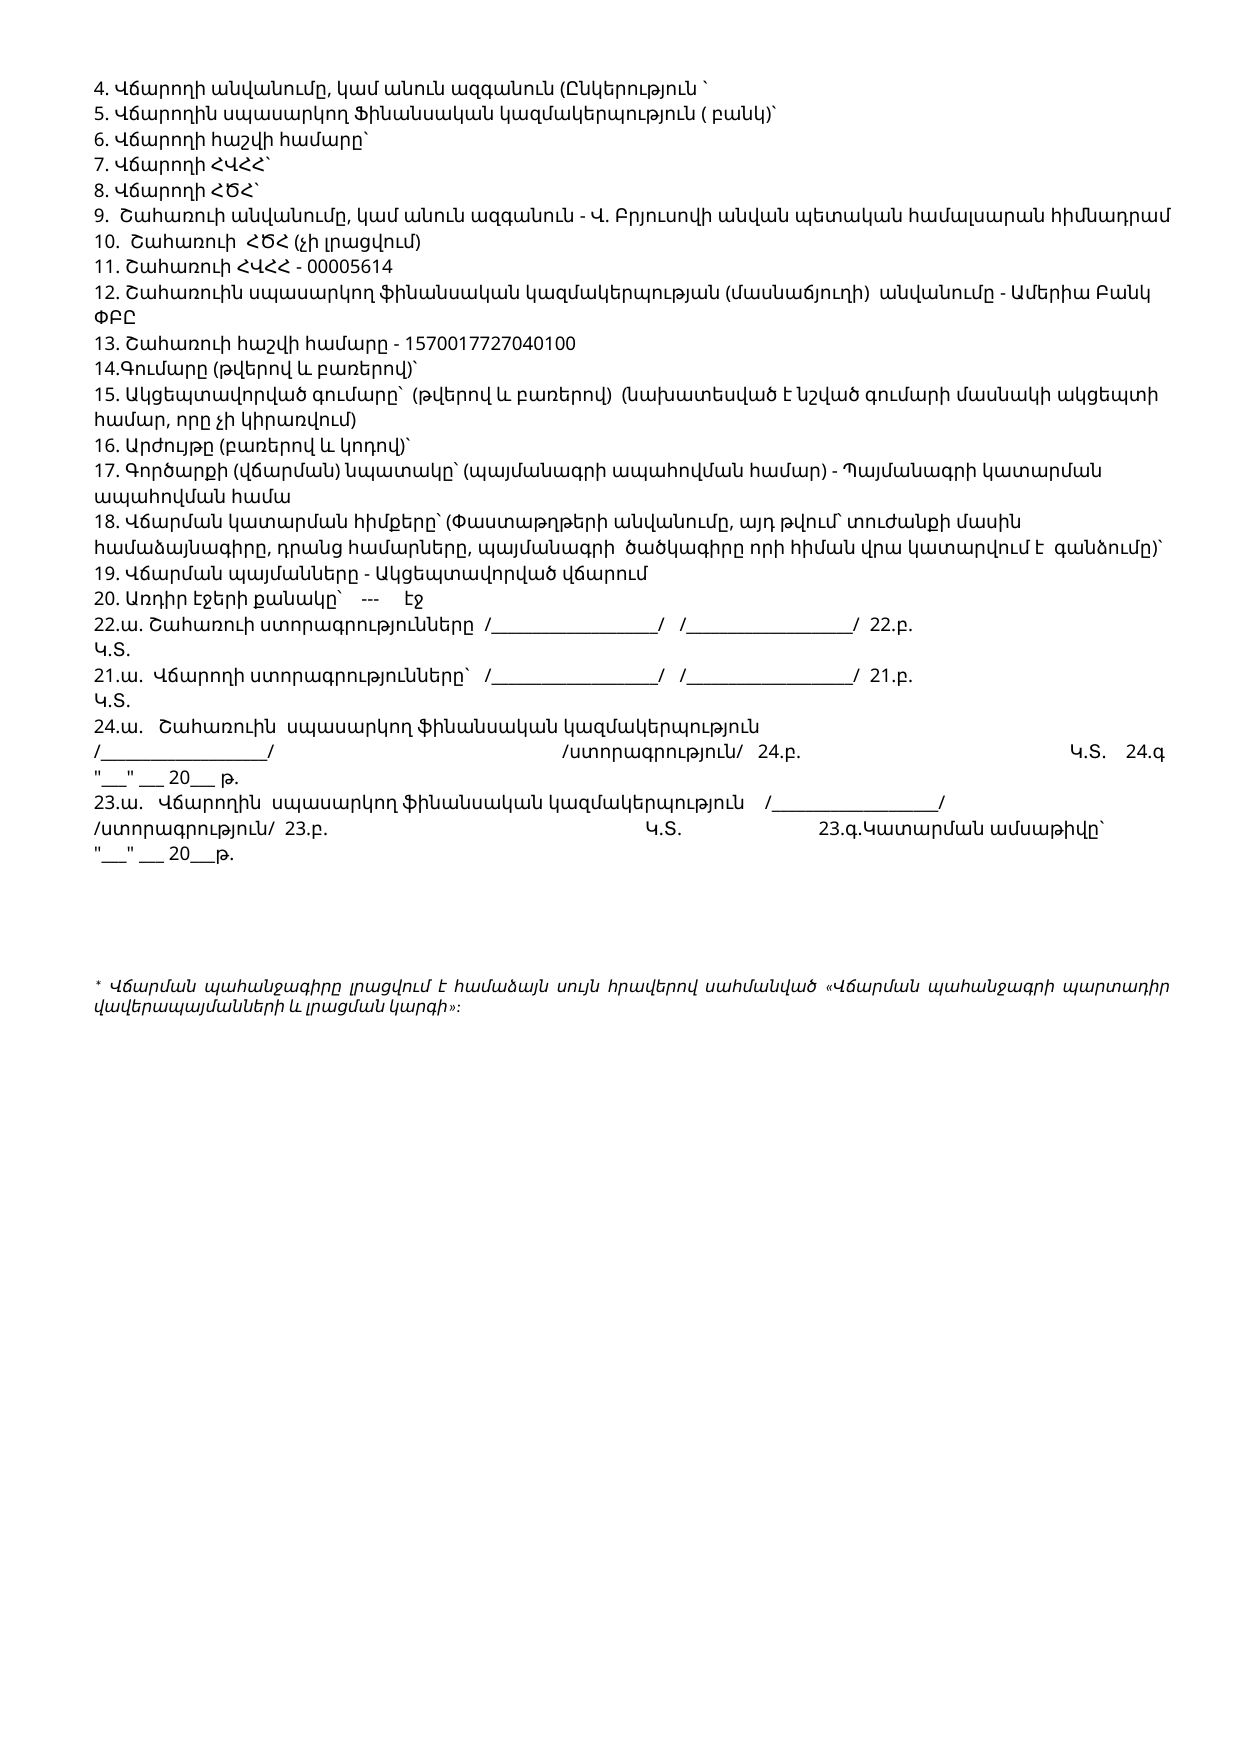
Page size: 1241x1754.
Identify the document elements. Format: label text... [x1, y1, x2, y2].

text * Վճարման պահանջագիրը լրացվում է համաձայն սույն հրավերով սահմանված «Վճարման պահանջագրի պարտադիր վավերապայմանների և լրացման կարգի»: [94, 976, 1171, 1017]
